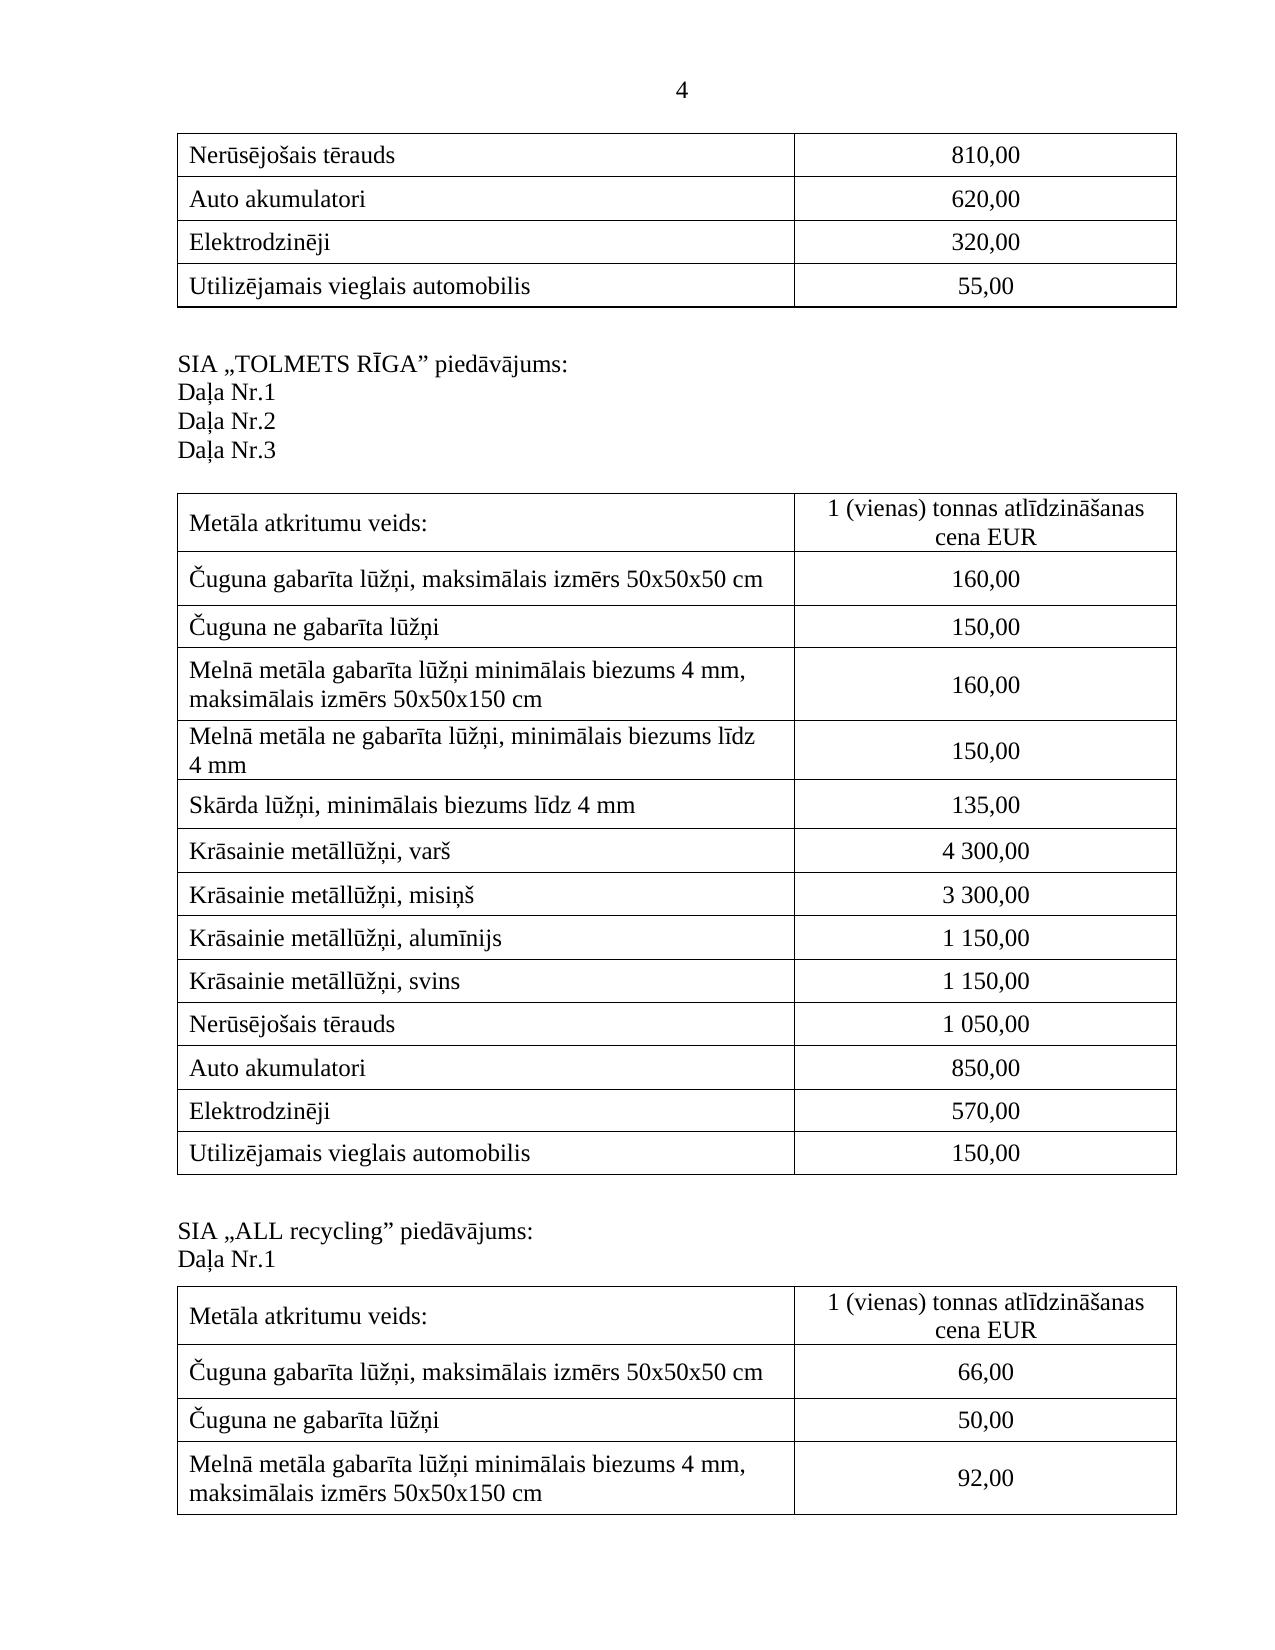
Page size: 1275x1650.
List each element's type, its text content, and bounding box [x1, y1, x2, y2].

table_cell Čuguna gabarīta lūžņi, maksimālais izmērs 50x50x50 cm [178, 1345, 794, 1398]
text Daļa Nr.1 [177, 1244, 1181, 1273]
table_cell 150,00 [795, 606, 1176, 647]
table_cell 150,00 [795, 721, 1176, 779]
table_cell Elektrodzinēji [178, 221, 794, 263]
text SIA „ALL recycling” piedāvājums: [177, 1216, 1275, 1244]
table_cell Krāsainie metāllūžņi, svins [178, 960, 794, 1002]
table_cell Melnā metāla ne gabarīta lūžņi, minimālais biezums līdz 4 mm [178, 721, 794, 779]
text SIA „TOLMETS RĪGA” piedāvājums: [177, 349, 1275, 377]
table_cell Krāsainie metāllūžņi, varš [178, 829, 794, 872]
table_cell Utilizējamais vieglais automobilis [178, 264, 794, 306]
table_cell Utilizējamais vieglais automobilis [178, 1132, 794, 1173]
table_cell 150,00 [795, 1132, 1176, 1173]
table_cell Čuguna gabarīta lūžņi, maksimālais izmērs 50x50x50 cm [178, 552, 794, 605]
table_cell 320,00 [795, 221, 1176, 263]
table_cell 4 300,00 [795, 829, 1176, 872]
table_cell 850,00 [795, 1046, 1176, 1089]
text Daļa Nr.2 [177, 406, 1186, 435]
table_cell Auto akumulatori [178, 1046, 794, 1089]
table_header Metāla atkritumu veids: [178, 494, 794, 551]
table_cell Krāsainie metāllūžņi, misiņš [178, 873, 794, 915]
table_cell Čuguna ne gabarīta lūžņi [178, 1399, 794, 1441]
table_header Metāla atkritumu veids: [178, 1287, 794, 1344]
table_cell 570,00 [795, 1090, 1176, 1131]
table_cell 1 150,00 [795, 960, 1176, 1002]
table_cell 55,00 [795, 264, 1176, 306]
table_cell 160,00 [795, 552, 1176, 605]
table_cell 620,00 [795, 177, 1176, 220]
table_cell 160,00 [795, 648, 1176, 720]
table_cell Čuguna ne gabarīta lūžņi [178, 606, 794, 647]
table_cell 92,00 [795, 1442, 1176, 1514]
table_header 1 (vienas) tonnas atlīdzināšanas cena EUR [795, 494, 1176, 551]
table_cell 135,00 [795, 780, 1176, 828]
table_cell Melnā metāla gabarīta lūžņi minimālais biezums 4 mm, maksimālais izmērs 50x50x150 cm [178, 1442, 794, 1514]
table_cell Skārda lūžņi, minimālais biezums līdz 4 mm [178, 780, 794, 828]
table_cell 1 050,00 [795, 1003, 1176, 1045]
table_cell 1 150,00 [795, 916, 1176, 959]
table_cell Nerūsējošais tērauds [178, 1003, 794, 1045]
table_cell Melnā metāla gabarīta lūžņi minimālais biezums 4 mm, maksimālais izmērs 50x50x150 cm [178, 648, 794, 720]
table_cell Auto akumulatori [178, 177, 794, 220]
text Daļa Nr.3 [177, 435, 1186, 464]
table_header 1 (vienas) tonnas atlīdzināšanas cena EUR [795, 1287, 1176, 1344]
table_cell 810,00 [795, 134, 1176, 176]
text Daļa Nr.1 [177, 377, 1186, 406]
table_cell 50,00 [795, 1399, 1176, 1441]
table_cell 66,00 [795, 1345, 1176, 1398]
table_cell Krāsainie metāllūžņi, alumīnijs [178, 916, 794, 959]
table_cell Elektrodzinēji [178, 1090, 794, 1131]
table_cell 3 300,00 [795, 873, 1176, 915]
table_cell Nerūsējošais tērauds [178, 134, 794, 176]
